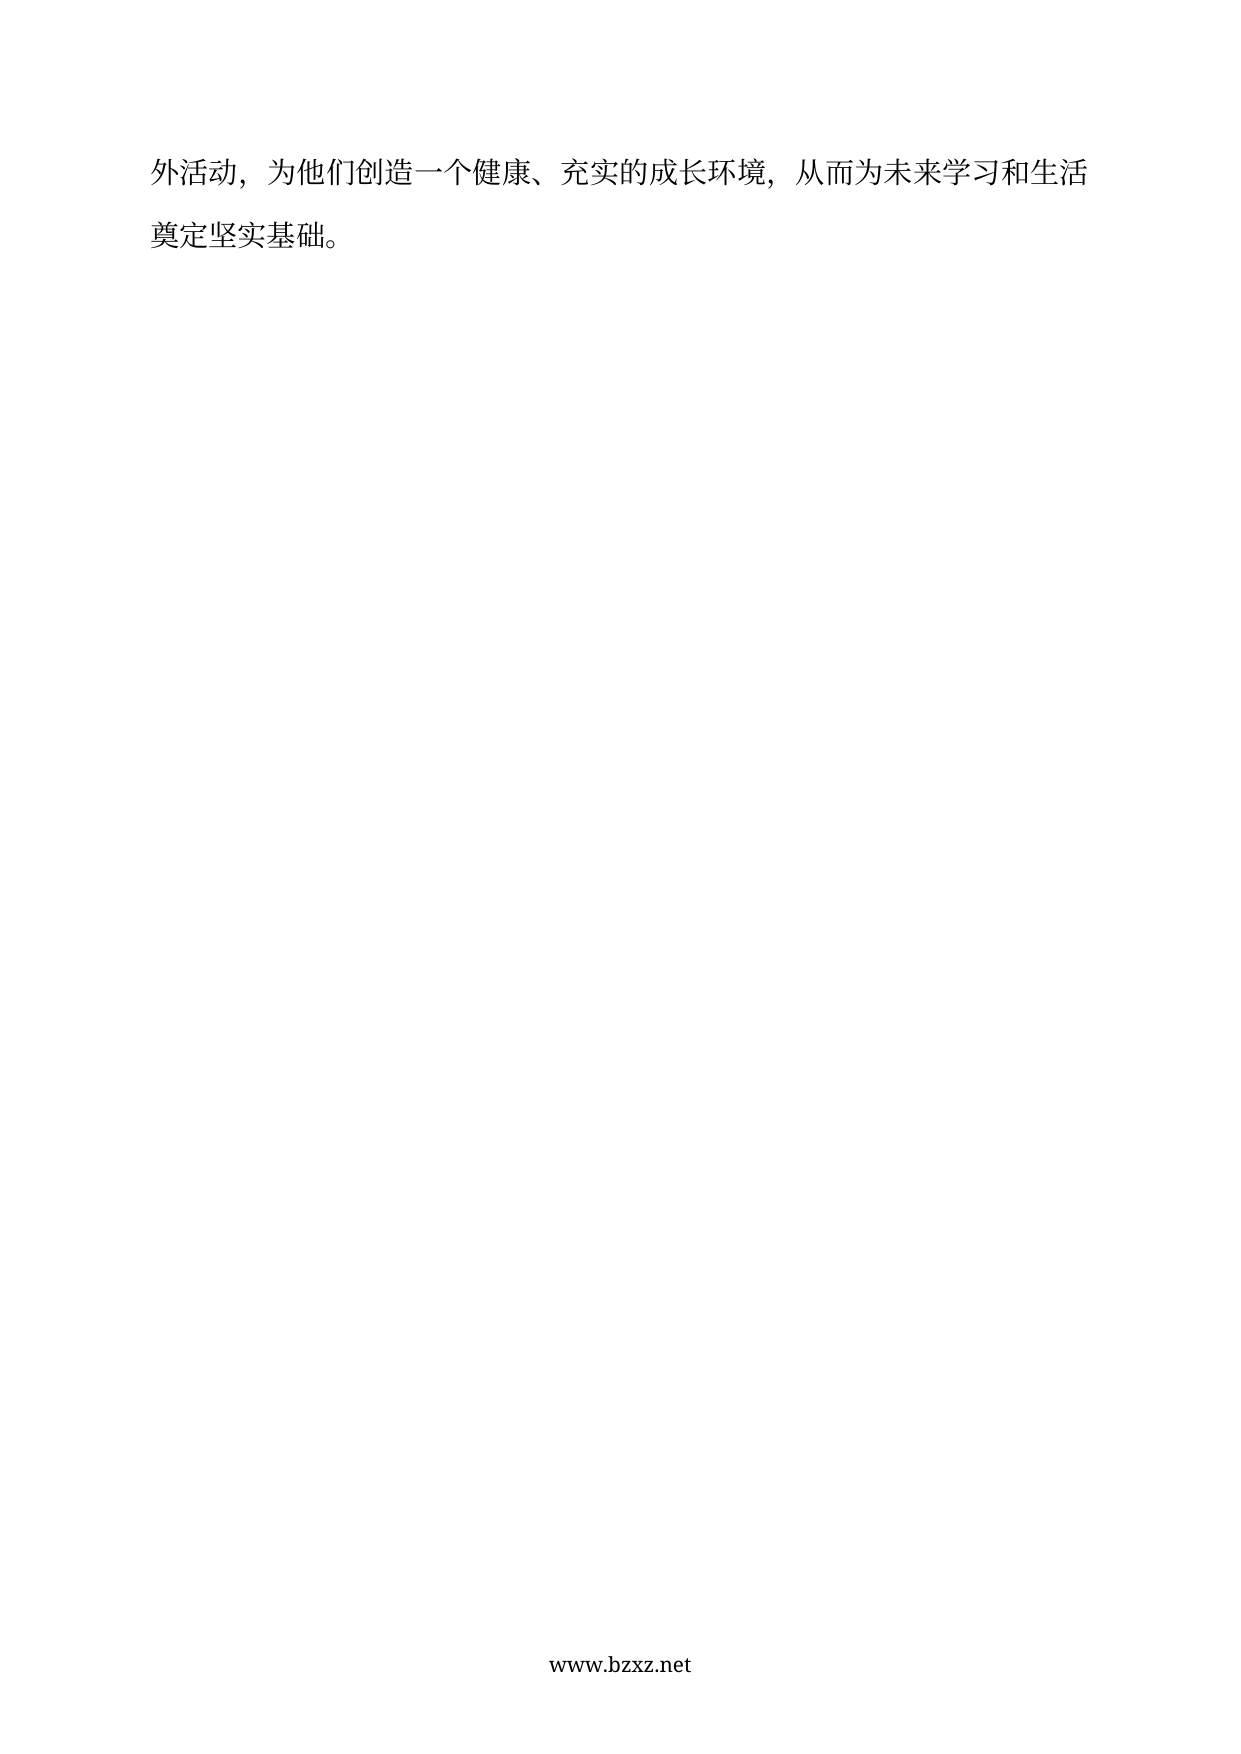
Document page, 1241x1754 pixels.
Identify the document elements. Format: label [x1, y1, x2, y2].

text [150, 150, 1090, 255]
